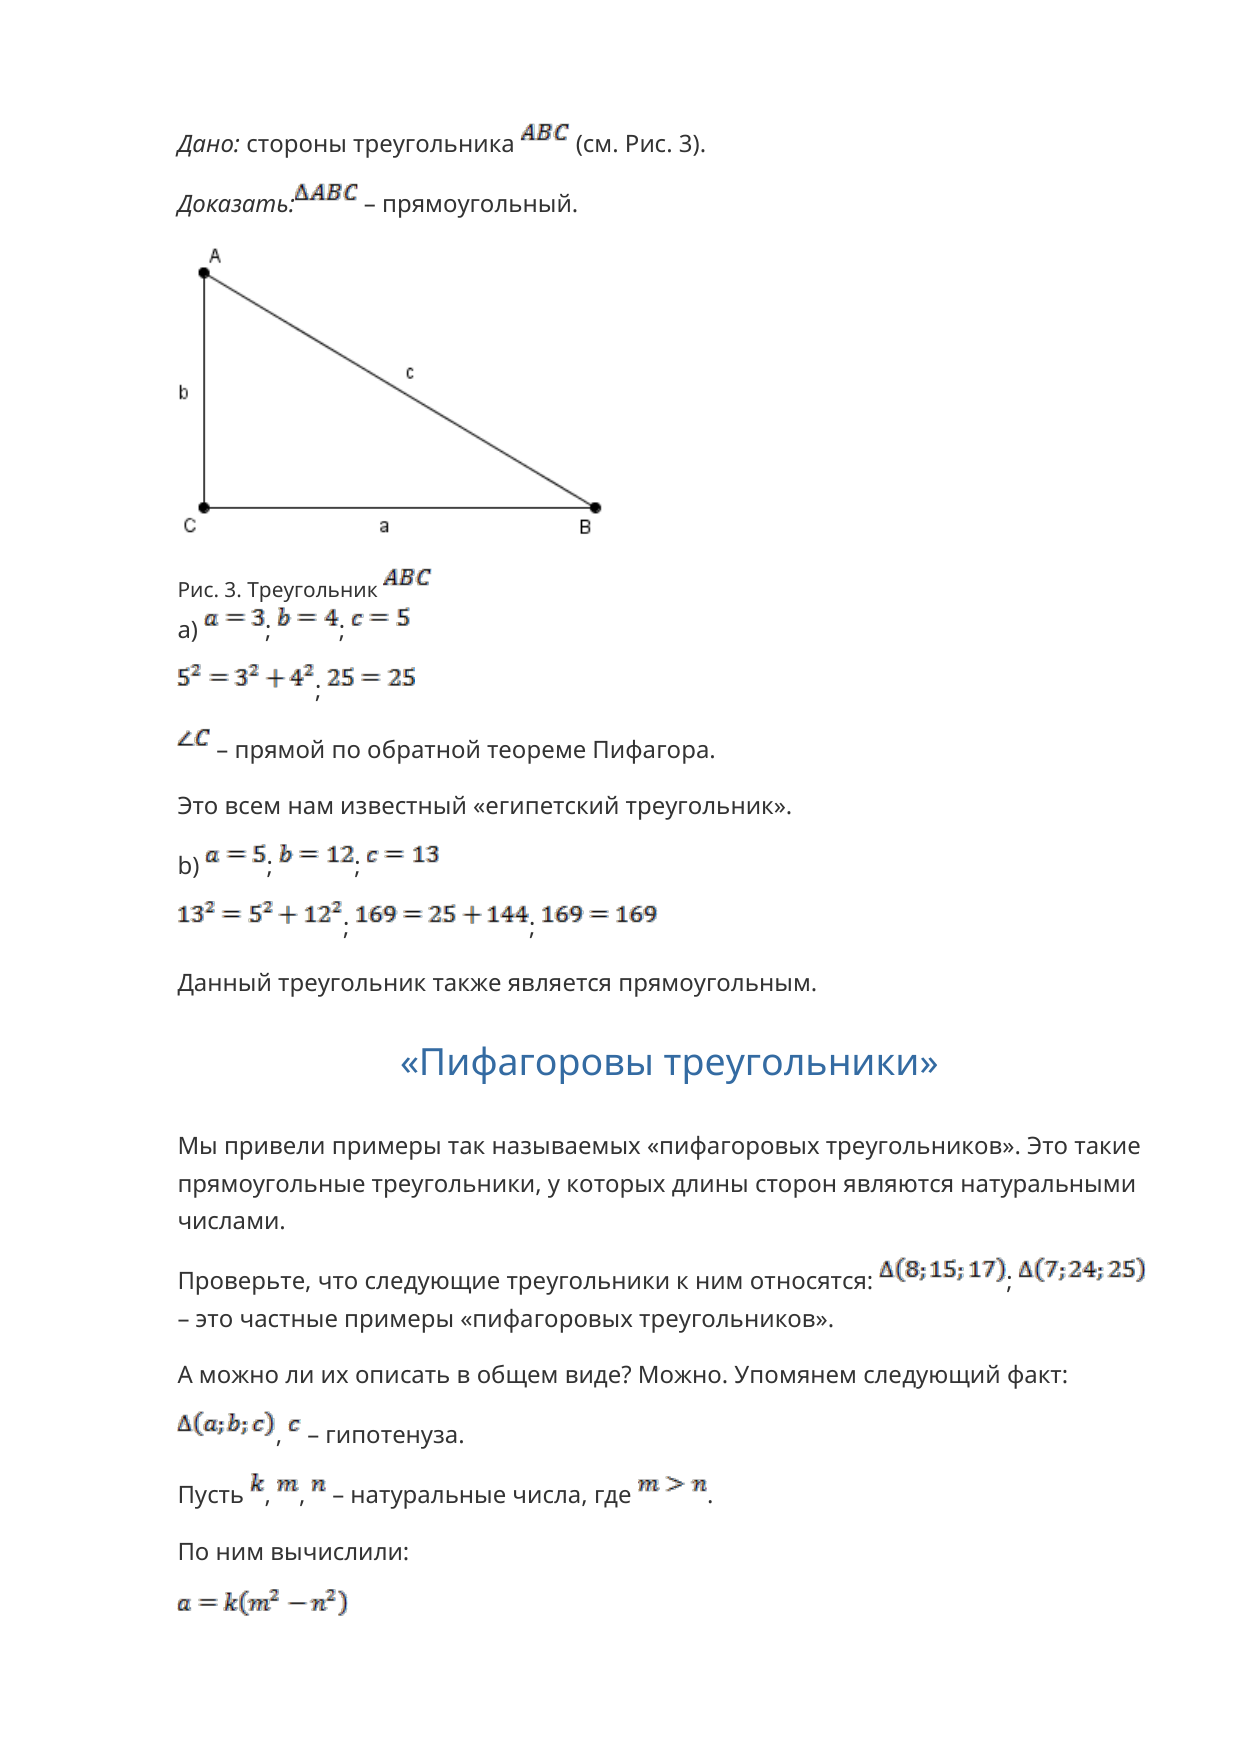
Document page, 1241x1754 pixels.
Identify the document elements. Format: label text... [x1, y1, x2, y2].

picture [355, 900, 529, 935]
picture [250, 1469, 265, 1504]
picture [311, 1469, 326, 1504]
text Проверьте, что следующие треугольники к ним относятся: ; – это частные примеры «пифагоровых треугольников». [177, 1255, 1152, 1334]
text Рис. 3. Треугольник [177, 563, 1152, 604]
text Пусть , , – натуральные числа, где . [177, 1469, 1152, 1511]
picture [520, 118, 570, 153]
picture [277, 603, 339, 639]
picture [288, 1409, 301, 1444]
text Это всем нам известный «египетский треугольник». [177, 784, 1152, 822]
picture [177, 663, 315, 699]
text Данный треугольник также является прямоугольным. [177, 961, 1152, 998]
picture [1018, 1255, 1146, 1290]
picture [383, 563, 432, 598]
picture [204, 603, 265, 639]
picture [177, 238, 617, 545]
picture [638, 1469, 707, 1504]
text ; [177, 664, 1152, 705]
picture [177, 724, 210, 759]
picture [294, 178, 358, 213]
picture [879, 1255, 1006, 1290]
text Мы привели примеры так называемых «пифагоровых треугольников». Это такие прямоугольные треугольники, у которых длины сторон являются натуральными числами. [177, 1124, 1152, 1237]
text По ним вычислили: [177, 1529, 1152, 1567]
picture [177, 900, 343, 935]
text Доказать: – прямоугольный. [177, 178, 1152, 219]
picture [205, 840, 267, 875]
text А можно ли их описать в общем виде? Можно. Упомянем следующий факт: [177, 1353, 1152, 1391]
picture [327, 663, 415, 699]
text b) ; ; [177, 840, 1152, 882]
text «Пифагоровы треугольники» [177, 1036, 1152, 1087]
picture [541, 900, 658, 935]
picture [177, 1409, 276, 1444]
text Дано: стороны треугольника (см. Рис. 3). [177, 118, 1152, 159]
text , – гипотенуза. [177, 1409, 1152, 1451]
picture [177, 1588, 348, 1624]
picture [277, 1469, 299, 1504]
picture [366, 840, 439, 875]
text a) ; ; [177, 604, 1152, 645]
text – прямой по обратной теореме Пифагора. [177, 724, 1152, 765]
picture [279, 840, 354, 875]
picture [351, 603, 411, 639]
